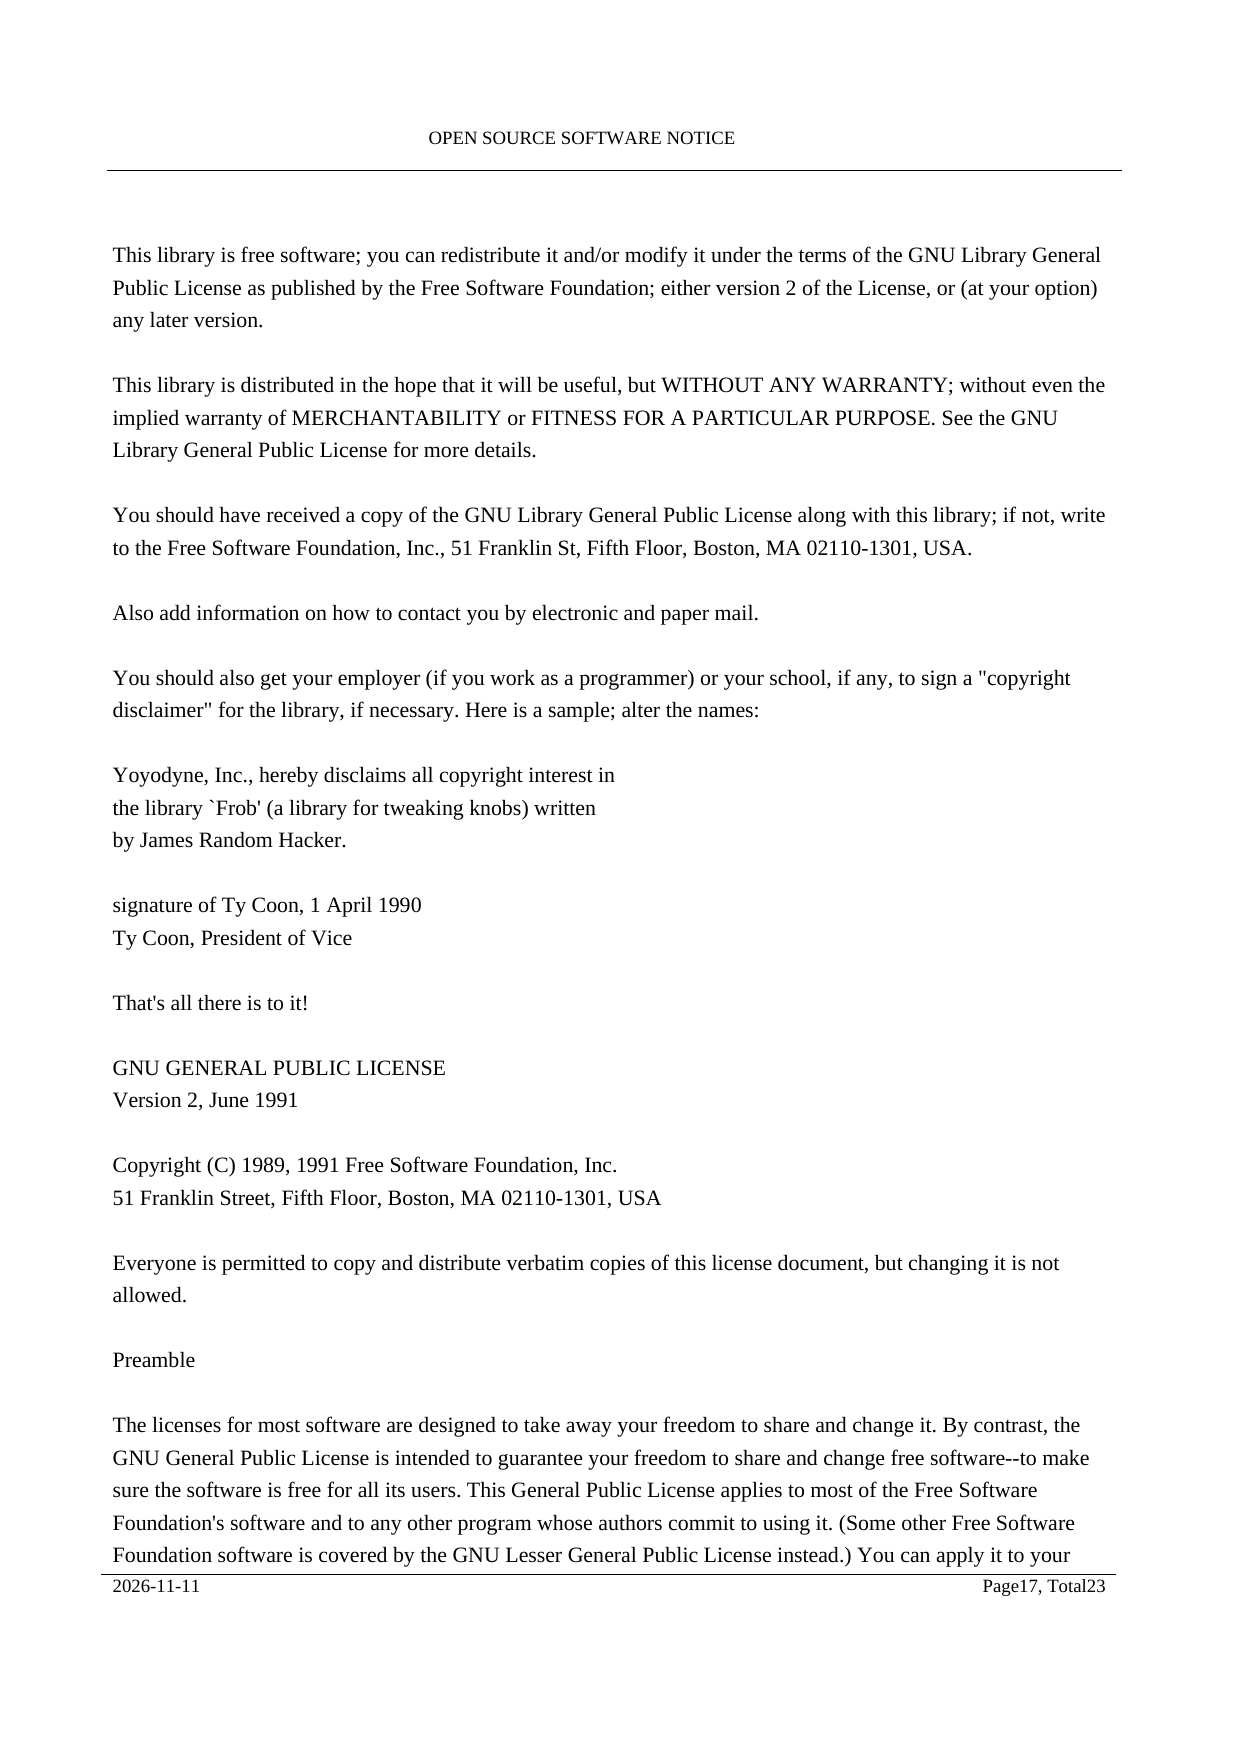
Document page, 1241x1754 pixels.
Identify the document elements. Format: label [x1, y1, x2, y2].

text [112, 206, 1128, 1571]
